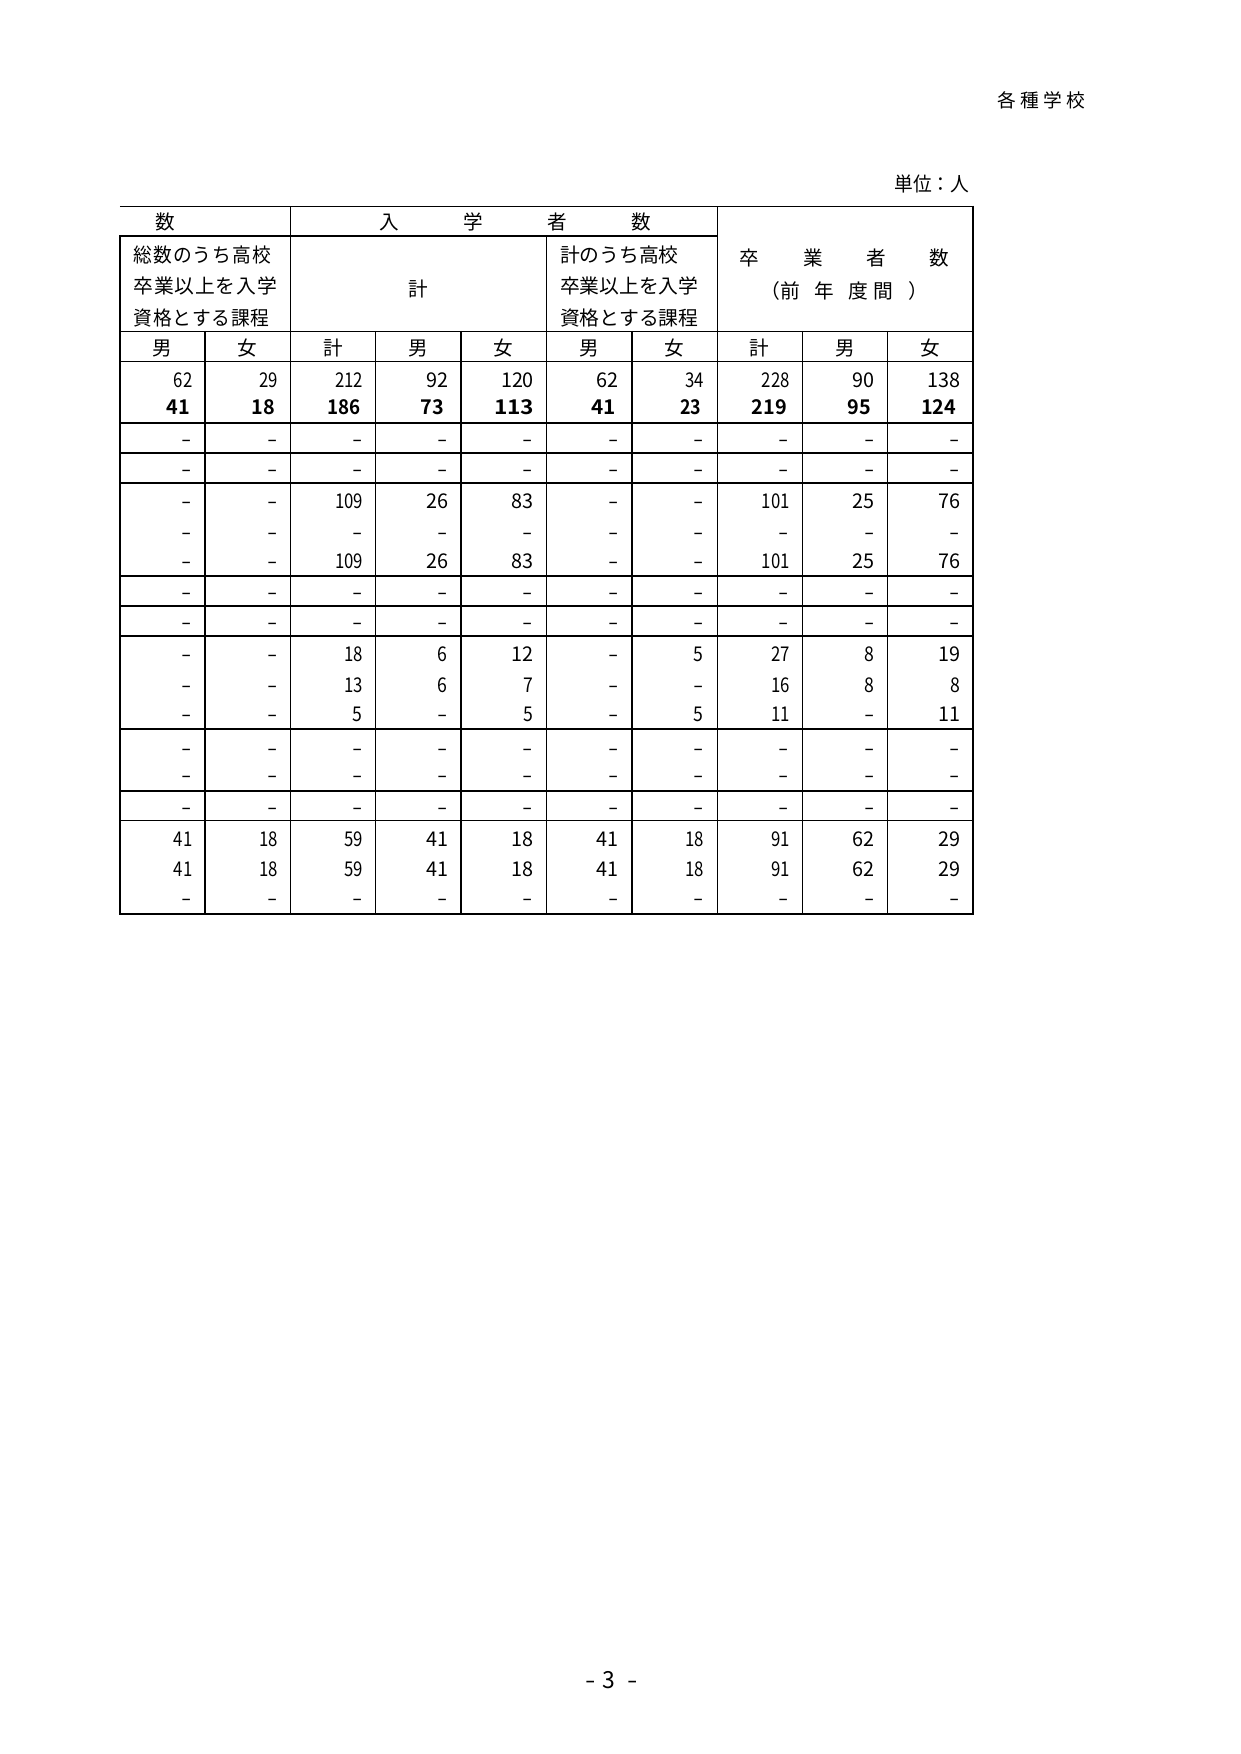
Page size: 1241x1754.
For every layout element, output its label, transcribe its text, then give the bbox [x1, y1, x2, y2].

table_cell 計のうち高校 卒業以上を入学資格とする課程 [547, 237, 717, 331]
table_cell 5 [291, 699, 375, 728]
text 各 種 学 校 [106, 86, 1085, 113]
table_cell - [121, 730, 204, 761]
table_cell 29 [206, 362, 290, 393]
table_cell 13 [291, 668, 375, 699]
table_header 入 [291, 207, 410, 235]
table_cell 95 [803, 393, 887, 422]
table_cell - [376, 730, 460, 761]
table_cell 6 [376, 637, 460, 667]
table_cell 101 [718, 484, 802, 514]
table_cell 90 [803, 362, 887, 393]
table_cell - [547, 699, 631, 728]
table_cell - [121, 668, 204, 699]
table_cell 109 [291, 546, 375, 575]
table_cell - [633, 761, 717, 790]
table_cell 計 [718, 332, 802, 361]
table_cell 27 [718, 637, 802, 667]
table_cell 120 [462, 362, 546, 393]
table_cell - [888, 577, 972, 605]
table_cell 女 [633, 332, 717, 361]
table_cell - [206, 484, 290, 514]
table_cell 計 [291, 237, 546, 331]
table_cell - [633, 884, 717, 913]
table_cell - [803, 884, 887, 913]
table_cell - [803, 454, 887, 482]
table_cell - [291, 730, 375, 761]
table_cell - [718, 884, 802, 913]
table_cell 113 [462, 393, 546, 422]
table_cell 83 [462, 484, 546, 514]
table_cell 23 [633, 393, 717, 422]
table_cell 212 [291, 362, 375, 393]
table_cell - [803, 515, 887, 546]
table_cell 8 [888, 668, 972, 699]
table_cell - [633, 577, 717, 605]
text 単位：人 [106, 169, 969, 197]
table_cell 92 [376, 362, 460, 393]
table_cell - [291, 515, 375, 546]
table_cell 11 [888, 699, 972, 728]
table_header 学 [461, 207, 489, 235]
table_cell 18 [206, 852, 290, 884]
table_cell - [376, 607, 460, 635]
table_cell - [547, 884, 631, 913]
table_cell 8 [803, 637, 887, 667]
table_cell - [121, 424, 204, 452]
table_cell - [462, 424, 546, 452]
table_cell - [206, 546, 290, 575]
table_cell - [803, 577, 887, 605]
table_cell 25 [803, 546, 887, 575]
table_cell - [718, 792, 802, 820]
table_header 業 年 [803, 207, 839, 331]
table_cell 41 [547, 393, 631, 422]
table_cell 59 [291, 852, 375, 884]
table_cell - [547, 761, 631, 790]
table_cell 16 [718, 668, 802, 699]
table_header 数 ） [902, 207, 972, 331]
table_cell 41 [547, 821, 631, 852]
table_cell - [291, 577, 375, 605]
table_cell - [547, 637, 631, 667]
table_cell 41 [547, 852, 631, 884]
table_cell 29 [888, 821, 972, 852]
table_cell - [718, 424, 802, 452]
table_cell 25 [803, 484, 887, 514]
table_cell 5 [633, 699, 717, 728]
table_cell 41 [121, 393, 204, 422]
table_cell - [206, 668, 290, 699]
table_cell - [121, 577, 204, 605]
table_cell - [803, 792, 887, 820]
table_cell - [718, 515, 802, 546]
table_cell 18 [206, 821, 290, 852]
table_cell 62 [803, 852, 887, 884]
table_cell 109 [291, 484, 375, 514]
table_cell 62 [121, 362, 204, 393]
table_cell 76 [888, 546, 972, 575]
table_cell - [547, 546, 631, 575]
table_cell - [718, 730, 802, 761]
table_cell 女 [206, 332, 290, 361]
table_cell - [291, 424, 375, 452]
table_cell - [633, 546, 717, 575]
table_cell 124 [888, 393, 972, 422]
table_cell 59 [291, 821, 375, 852]
table_cell 18 [462, 852, 546, 884]
table_cell 女 [462, 332, 546, 361]
table_cell - [206, 884, 290, 913]
table_cell - [121, 699, 204, 728]
table_header 数 [625, 207, 717, 235]
table_cell 62 [803, 821, 887, 852]
table_cell - [547, 577, 631, 605]
table_cell - [121, 637, 204, 667]
table_header [410, 207, 461, 235]
table_cell - [121, 792, 204, 820]
table_cell 5 [633, 637, 717, 667]
table_cell 41 [121, 852, 204, 884]
table_header 者 度 間 [839, 207, 902, 331]
table_cell 186 [291, 393, 375, 422]
table_cell - [376, 515, 460, 546]
table_cell 18 [462, 821, 546, 852]
table_cell - [462, 577, 546, 605]
table_cell 男 [803, 332, 887, 361]
table_cell - [121, 454, 204, 482]
table_cell - [206, 792, 290, 820]
table_cell - [206, 424, 290, 452]
table_header [579, 207, 624, 235]
table_cell - [462, 730, 546, 761]
table_cell - [633, 515, 717, 546]
table_cell - [376, 424, 460, 452]
table_cell 26 [376, 484, 460, 514]
table_cell 計 [291, 332, 375, 361]
table_header [489, 207, 546, 235]
table_cell - [376, 884, 460, 913]
table_cell - [206, 577, 290, 605]
table_cell - [633, 668, 717, 699]
table_cell - [633, 730, 717, 761]
table_cell - [888, 424, 972, 452]
table_cell - [888, 792, 972, 820]
table_cell - [291, 884, 375, 913]
table_cell 83 [462, 546, 546, 575]
table_cell 18 [291, 637, 375, 667]
table_cell - [376, 454, 460, 482]
table_cell 73 [376, 393, 460, 422]
table_cell 6 [376, 668, 460, 699]
table_cell - [121, 884, 204, 913]
table_cell - [121, 515, 204, 546]
table_cell - [888, 454, 972, 482]
table_cell 91 [718, 852, 802, 884]
table_cell - [718, 454, 802, 482]
table_cell - [376, 577, 460, 605]
table_cell - [206, 730, 290, 761]
table_cell - [206, 515, 290, 546]
table_cell - [291, 792, 375, 820]
table_cell - [888, 607, 972, 635]
table_cell - [547, 730, 631, 761]
table_cell - [547, 515, 631, 546]
table_cell - [376, 792, 460, 820]
table_cell 総数のうち高校 卒業以上を入学資格とする課程 [121, 237, 290, 331]
table_cell 男 [547, 332, 631, 361]
table_cell - [462, 792, 546, 820]
table_cell - [462, 607, 546, 635]
table_cell 34 [633, 362, 717, 393]
table_cell - [803, 424, 887, 452]
table_cell - [462, 884, 546, 913]
table_cell - [462, 515, 546, 546]
table_cell - [206, 637, 290, 667]
table_cell 女 [888, 332, 972, 361]
table_cell - [547, 424, 631, 452]
table_cell - [803, 607, 887, 635]
table_cell 219 [718, 393, 802, 422]
table_cell - [462, 454, 546, 482]
table_header 卒 （前 [718, 207, 803, 331]
table_cell 29 [888, 852, 972, 884]
table_cell - [547, 607, 631, 635]
table_cell 101 [718, 546, 802, 575]
table_cell - [718, 607, 802, 635]
table_cell 18 [633, 852, 717, 884]
table_cell 91 [718, 821, 802, 852]
table_cell 8 [803, 668, 887, 699]
table_cell - [291, 607, 375, 635]
table_cell - [888, 730, 972, 761]
table_cell - [547, 484, 631, 514]
table_cell - [121, 761, 204, 790]
table_header 数 [120, 207, 290, 235]
table_cell - [121, 484, 204, 514]
table_cell 18 [206, 393, 290, 422]
table_cell 138 [888, 362, 972, 393]
table_cell 62 [547, 362, 631, 393]
table_cell - [718, 761, 802, 790]
table_cell - [803, 699, 887, 728]
table_cell - [633, 484, 717, 514]
table_cell - [121, 546, 204, 575]
table_cell 男 [376, 332, 460, 361]
table_cell - [121, 607, 204, 635]
table_cell 41 [376, 852, 460, 884]
table_cell - [633, 424, 717, 452]
table_cell - [888, 515, 972, 546]
table_cell - [462, 761, 546, 790]
table_cell - [633, 454, 717, 482]
table_cell 76 [888, 484, 972, 514]
table_cell - [376, 761, 460, 790]
table_cell 12 [462, 637, 546, 667]
table_cell 7 [462, 668, 546, 699]
table_cell - [803, 730, 887, 761]
table_cell 5 [462, 699, 546, 728]
table_cell 41 [376, 821, 460, 852]
table_cell - [547, 792, 631, 820]
table_cell 19 [888, 637, 972, 667]
table_cell - [888, 884, 972, 913]
table_cell - [206, 761, 290, 790]
table_cell 228 [718, 362, 802, 393]
table_cell - [803, 761, 887, 790]
table_cell 11 [718, 699, 802, 728]
table_cell - [291, 761, 375, 790]
table_cell - [547, 454, 631, 482]
table_cell - [718, 577, 802, 605]
table_cell - [291, 454, 375, 482]
table_cell - [206, 699, 290, 728]
table_cell 26 [376, 546, 460, 575]
table_cell - [206, 607, 290, 635]
table_cell - [547, 668, 631, 699]
table_cell 男 [121, 332, 204, 361]
table_cell - [888, 761, 972, 790]
table_cell - [206, 454, 290, 482]
table_cell - [633, 607, 717, 635]
table_cell - [376, 699, 460, 728]
table_cell 41 [121, 821, 204, 852]
table_header 者 [546, 207, 579, 235]
table_cell - [633, 792, 717, 820]
table_cell 18 [633, 821, 717, 852]
